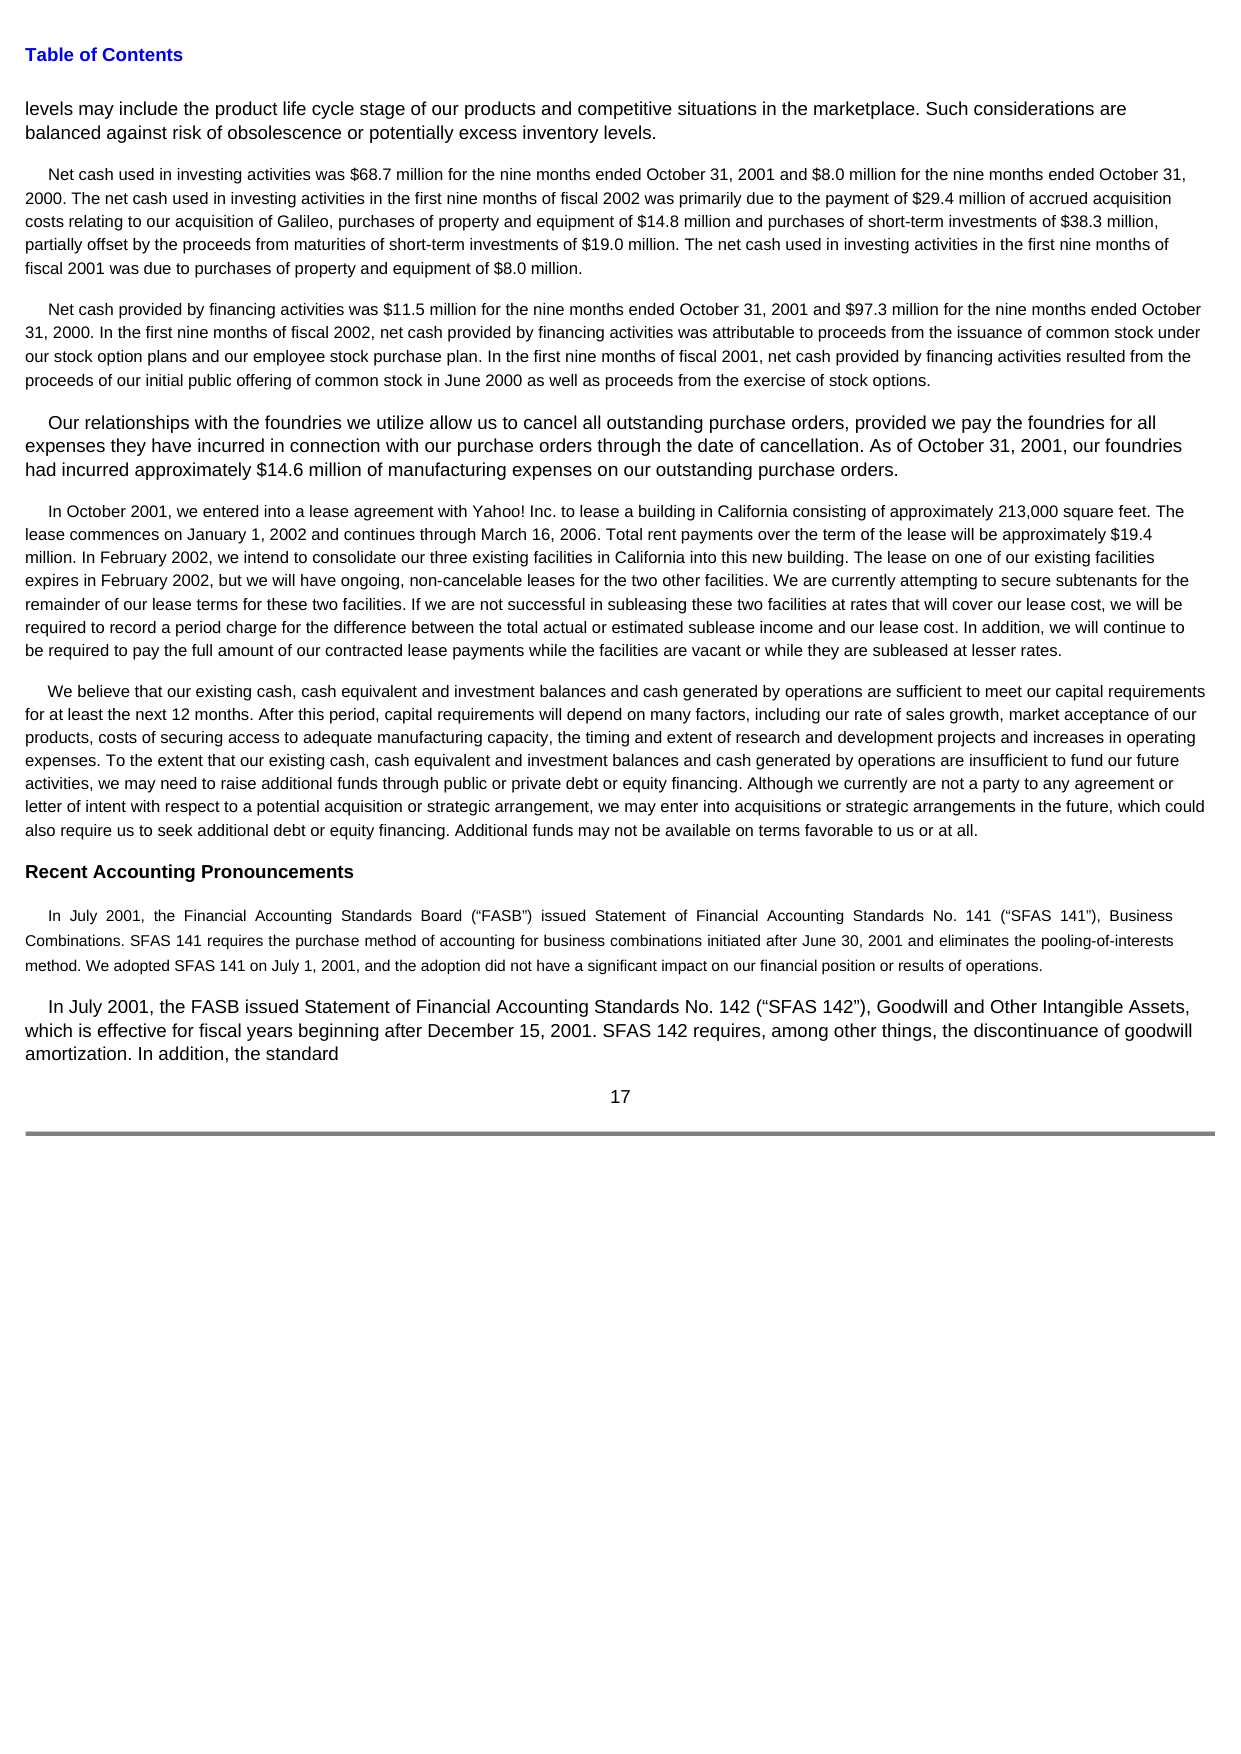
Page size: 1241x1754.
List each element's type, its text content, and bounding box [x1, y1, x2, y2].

text We believe that our existing cash, cash equivalent and investment balances and cash generated by operations are sufficient to meet our capital requirements for at least the next 12 months. After this period, capital requirements will depend on many factors, including our rate of sales growth, market acceptance of our products, costs of securing access to adequate manufacturing capacity, the timing and extent of research and development projects and increases in operating expenses. To the extent that our existing cash, cash equivalent and investment balances and cash generated by operations are insufficient to fund our future activities, we may need to raise additional funds through public or private debt or equity financing. Although we currently are not a party to any agreement or letter of intent with respect to a potential acquisition or strategic arrangement, we may enter into acquisitions or strategic arrangements in the future, which could also require us to seek additional debt or equity financing. Additional funds may not be available on terms favorable to us or at all. [25, 682, 1211, 839]
text Net cash provided by financing activities was $11.5 million for the nine months ended October 31, 2001 and $97.3 million for the nine months ended October 31, 2000. In the first nine months of fiscal 2002, net cash provided by financing activities was attributable to proceeds from the issuance of common stock under our stock option plans and our employee stock purchase plan. In the first nine months of fiscal 2001, net cash provided by financing activities resulted from the proceeds of our initial public offering of common stock in June 2000 as well as proceeds from the exercise of stock options. [25, 299, 1215, 390]
text Recent Accounting Pronouncements [25, 861, 1215, 882]
text Table of Contents [25, 44, 1215, 65]
text levels may include the product life cycle stage of our products and competitive situations in the marketplace. Such considerations are balanced against risk of obsolescence or potentially excess inventory levels. [25, 98, 1178, 143]
text In July 2001, the FASB issued Statement of Financial Accounting Standards No. 142 (“SFAS 142”), Goodwill and Other Intangible Assets, which is effective for fiscal years beginning after December 15, 2001. SFAS 142 requires, among other things, the discontinuance of goodwill amortization. In addition, the standard [25, 996, 1205, 1064]
text In July 2001, the Financial Accounting Standards Board (“FASB”) issued Statement of Financial Accounting Standards No. 141 (“SFAS 141”), Business Combinations. SFAS 141 requires the purchase method of accounting for business combinations initiated after June 30, 2001 and eliminates the pooling-of-interests method. We adopted SFAS 141 on July 1, 2001, and the adoption did not have a significant impact on our financial position or results of operations. [25, 906, 1176, 974]
picture [25, 1131, 1215, 1136]
text Net cash used in investing activities was $68.7 million for the nine months ended October 31, 2001 and $8.0 million for the nine months ended October 31, 2000. The net cash used in investing activities in the first nine months of fiscal 2002 was primarily due to the payment of $29.4 million of accrued acquisition costs relating to our acquisition of Galileo, purchases of property and equipment of $14.8 million and purchases of short-term investments of $38.3 million, partially offset by the proceeds from maturities of short-term investments of $19.0 million. The net cash used in investing activities in the first nine months of fiscal 2001 was due to purchases of property and equipment of $8.0 million. [25, 165, 1188, 278]
text In October 2001, we entered into a lease agreement with Yahoo! Inc. to lease a building in California consisting of approximately 213,000 square feet. The lease commences on January 1, 2002 and continues through March 16, 2006. Total rent payments over the term of the lease will be approximately $19.4 million. In February 2002, we intend to consolidate our three existing facilities in California into this new building. The lease on one of our existing facilities expires in February 2002, but we will have ongoing, non-cancelable leases for the two other facilities. We are currently attempting to secure subtenants for the remainder of our lease terms for these two facilities. If we are not successful in subleasing these two facilities at rates that will cover our lease cost, we will be required to record a period charge for the difference between the total actual or estimated sublease income and our lease cost. In addition, we will continue to be required to pay the full amount of our contracted lease payments while the facilities are vacant or while they are subleased at lesser rates. [25, 502, 1207, 660]
text Our relationships with the foundries we utilize allow us to cancel all outstanding purchase orders, provided we pay the foundries for all expenses they have incurred in connection with our purchase orders through the date of cancellation. As of October 31, 2001, our foundries had incurred approximately $14.6 million of manufacturing expenses on our outstanding purchase orders. [25, 412, 1211, 480]
text 17 [25, 1086, 1215, 1108]
